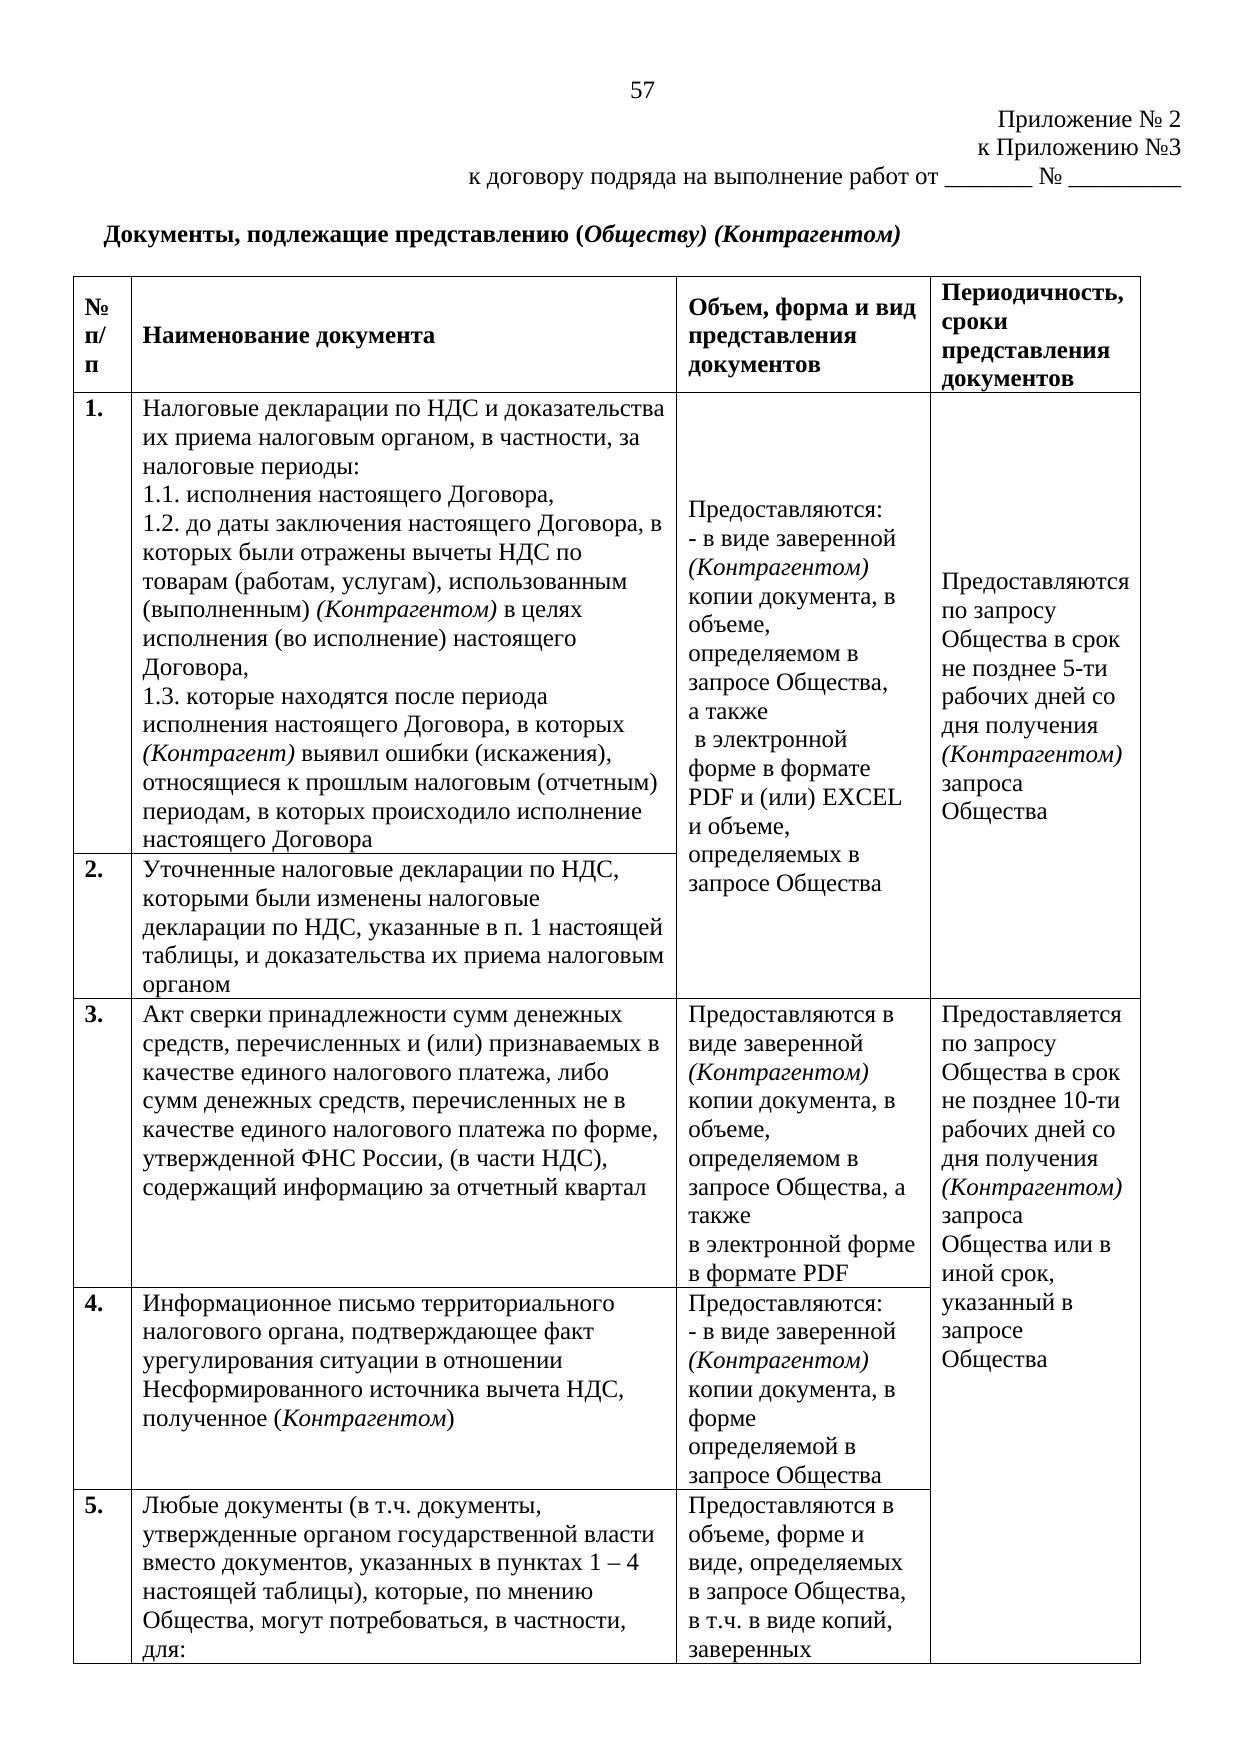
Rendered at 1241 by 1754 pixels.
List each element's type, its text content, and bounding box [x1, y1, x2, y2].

table_cell 5. [74, 1490, 131, 1662]
text Документы, подлежащие представлению (Обществу) (Контрагентом) [103, 219, 1181, 247]
table_header Объем, форма и вид представления документов [677, 277, 930, 392]
table_cell Предоставляются: - в виде заверенной (Контрагентом) копии документа, в объеме, определяемом в запросе Общества, а также в электронной форме в формате PDF и (или) EXCEL и объеме, определяемых в запросе Общества [677, 393, 930, 998]
table_cell 4. [74, 1288, 131, 1489]
text к Приложению №3 [103, 132, 1181, 161]
table_cell Уточненные налоговые декларации по НДС, которыми были изменены налоговые декларации по НДС, указанные в п. 1 настоящей таблицы, и доказательства их приема налоговым органом [132, 854, 676, 998]
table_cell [132, 1490, 676, 1662]
text к договору подряда на выполнение работ от _______ № _________ [103, 161, 1181, 190]
table_cell Предоставляются: - в виде заверенной (Контрагентом) копии документа, в форме определяемой в запросе Общества [677, 1288, 930, 1489]
table_cell 3. [74, 999, 131, 1287]
table_cell 2. [74, 854, 131, 998]
table_header № п/п [74, 277, 131, 392]
table_cell Налоговые декларации по НДС и доказательства их приема налоговым органом, в частности, за налоговые периоды: 1.1. исполнения настоящего Договора, 1.2. до даты заключения настоящего Договора, в которых были отражены вычеты НДС по товарам (работам, услугам), использованным (выполненным) (Контрагентом) в целях исполнения (во исполнение) настоящего Договора, 1.3. которые находятся после периода исполнения настоящего Договора, в которых (Контрагент) выявил ошибки (искажения), относящиеся к прошлым налоговым (отчетным) периодам, в которых происходило исполнение настоящего Договора [132, 393, 676, 853]
text Приложение № 2 [103, 104, 1181, 132]
table_header Наименование документа [132, 277, 676, 392]
table_cell Акт сверки принадлежности сумм денежных средств, перечисленных и (или) признаваемых в качестве единого налогового платежа, либо сумм денежных средств, перечисленных не в качестве единого налогового платежа по форме, утвержденной ФНС России, (в части НДС), содержащий информацию за отчетный квартал [132, 999, 676, 1287]
table_header Периодичность, сроки представления документов [931, 277, 1140, 392]
table_cell 1. [74, 393, 131, 853]
table_cell Предоставляются в виде заверенной (Контрагентом) копии документа, в объеме, определяемом в запросе Общества, а также в электронной форме в формате PDF [677, 999, 930, 1287]
table_cell Предоставляется по запросу Общества в срок не позднее 10-ти рабочих дней со дня получения (Контрагентом) запроса Общества или в иной срок, указанный в запросе Общества [931, 999, 1140, 1662]
table_cell Информационное письмо территориального налогового органа, подтверждающее факт урегулирования ситуации в отношении Несформированного источника вычета НДС, полученное (Контрагентом) [132, 1288, 676, 1489]
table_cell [677, 1490, 930, 1662]
table_cell Предоставляются по запросу Общества в срок не позднее 5-ти рабочих дней со дня получения (Контрагентом) запроса Общества [931, 393, 1140, 998]
